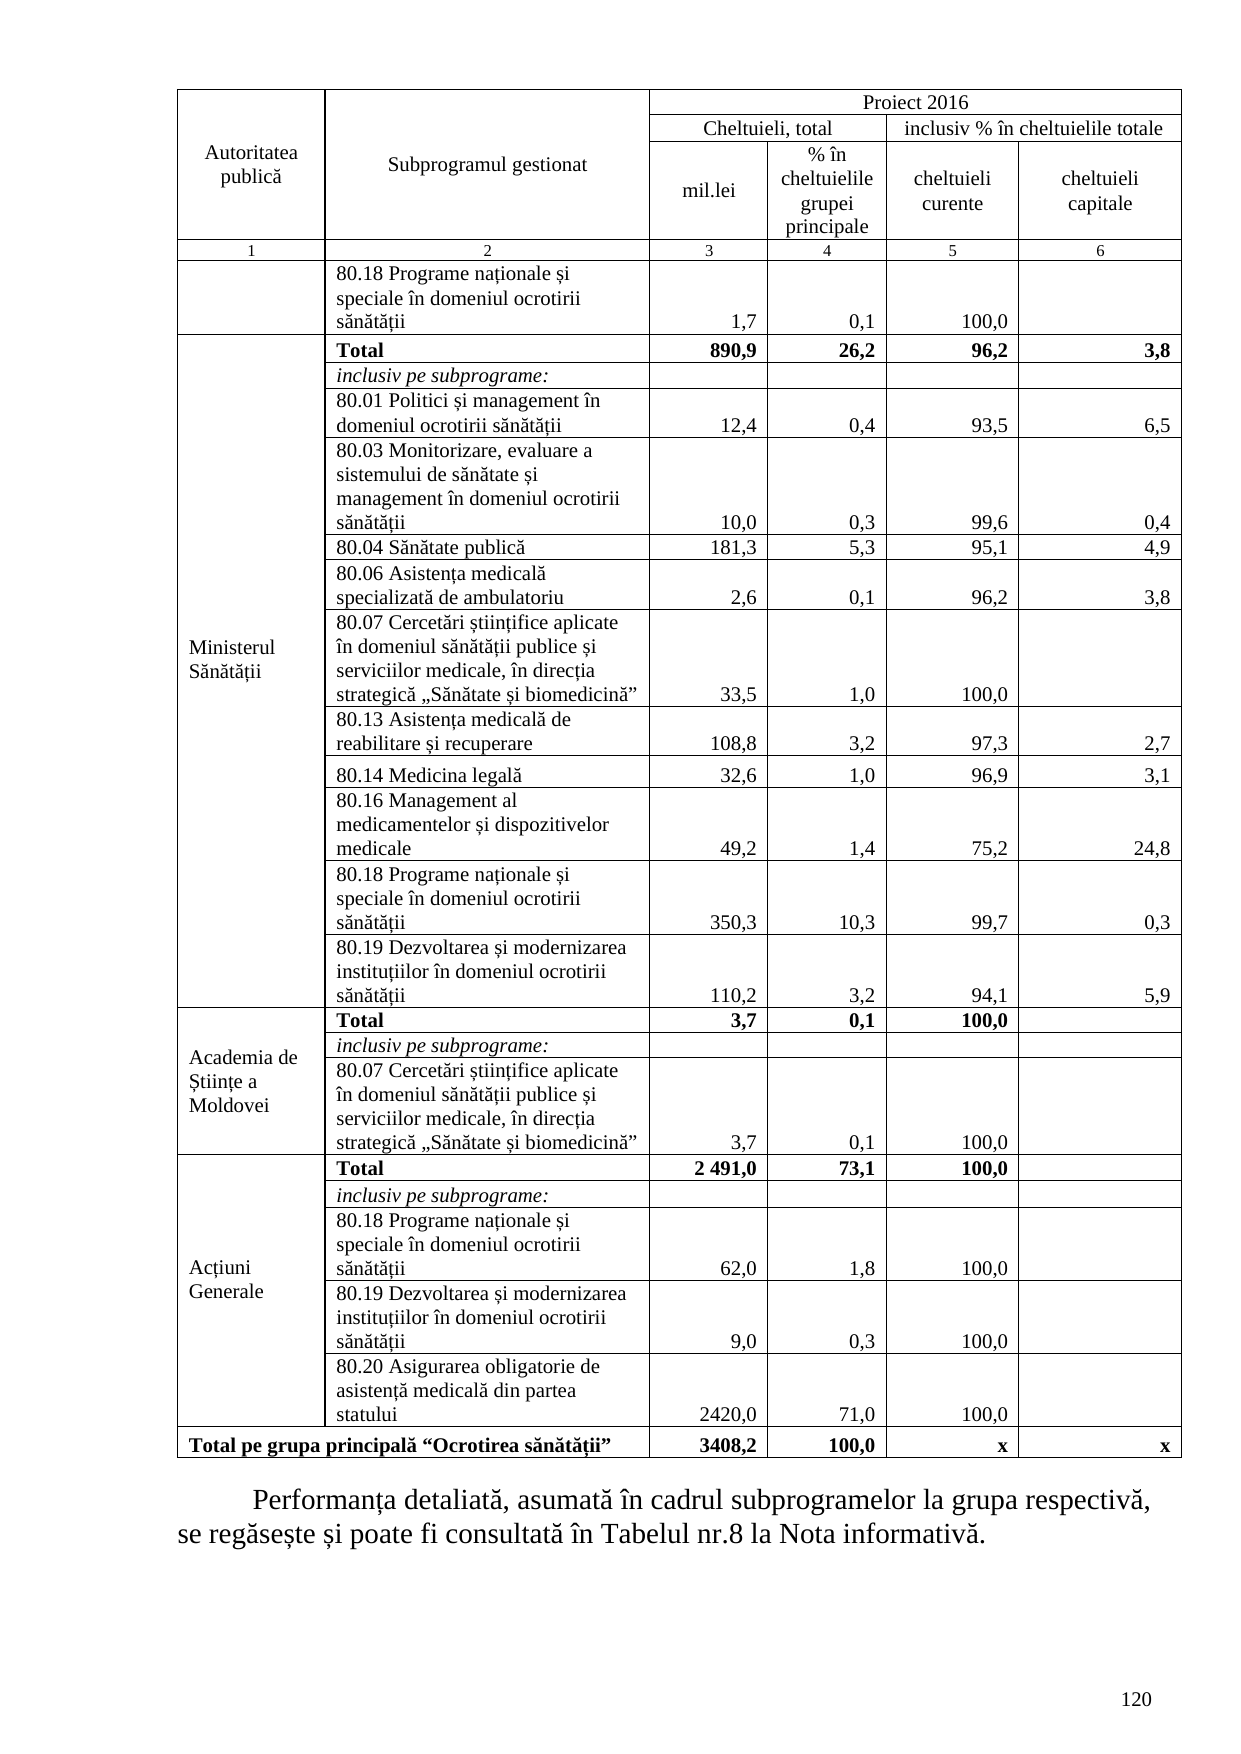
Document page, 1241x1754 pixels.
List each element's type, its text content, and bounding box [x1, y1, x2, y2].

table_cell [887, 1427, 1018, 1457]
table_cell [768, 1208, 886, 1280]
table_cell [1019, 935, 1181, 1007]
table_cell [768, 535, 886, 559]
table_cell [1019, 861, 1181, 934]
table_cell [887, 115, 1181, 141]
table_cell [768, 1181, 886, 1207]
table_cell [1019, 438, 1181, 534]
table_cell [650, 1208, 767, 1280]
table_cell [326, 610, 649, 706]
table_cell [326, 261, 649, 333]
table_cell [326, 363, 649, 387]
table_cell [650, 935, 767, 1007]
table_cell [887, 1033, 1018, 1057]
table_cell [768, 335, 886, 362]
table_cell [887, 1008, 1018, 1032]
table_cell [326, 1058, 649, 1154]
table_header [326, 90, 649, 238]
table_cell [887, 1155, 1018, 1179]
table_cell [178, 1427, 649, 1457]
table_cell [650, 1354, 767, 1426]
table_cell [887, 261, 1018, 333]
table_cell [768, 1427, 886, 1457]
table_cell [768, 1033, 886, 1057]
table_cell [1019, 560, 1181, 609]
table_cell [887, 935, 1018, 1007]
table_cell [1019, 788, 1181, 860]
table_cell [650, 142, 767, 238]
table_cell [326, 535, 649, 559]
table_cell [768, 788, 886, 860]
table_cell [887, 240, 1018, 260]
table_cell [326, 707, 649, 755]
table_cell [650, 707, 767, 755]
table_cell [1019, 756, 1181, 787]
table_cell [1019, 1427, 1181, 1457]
text Performanța detaliată, asumată în cadrul subprogramelor la grupa respectivă, se regăsește și poate fi consultată în Tabelul nr.8 la Nota informativă. [177, 1482, 1152, 1549]
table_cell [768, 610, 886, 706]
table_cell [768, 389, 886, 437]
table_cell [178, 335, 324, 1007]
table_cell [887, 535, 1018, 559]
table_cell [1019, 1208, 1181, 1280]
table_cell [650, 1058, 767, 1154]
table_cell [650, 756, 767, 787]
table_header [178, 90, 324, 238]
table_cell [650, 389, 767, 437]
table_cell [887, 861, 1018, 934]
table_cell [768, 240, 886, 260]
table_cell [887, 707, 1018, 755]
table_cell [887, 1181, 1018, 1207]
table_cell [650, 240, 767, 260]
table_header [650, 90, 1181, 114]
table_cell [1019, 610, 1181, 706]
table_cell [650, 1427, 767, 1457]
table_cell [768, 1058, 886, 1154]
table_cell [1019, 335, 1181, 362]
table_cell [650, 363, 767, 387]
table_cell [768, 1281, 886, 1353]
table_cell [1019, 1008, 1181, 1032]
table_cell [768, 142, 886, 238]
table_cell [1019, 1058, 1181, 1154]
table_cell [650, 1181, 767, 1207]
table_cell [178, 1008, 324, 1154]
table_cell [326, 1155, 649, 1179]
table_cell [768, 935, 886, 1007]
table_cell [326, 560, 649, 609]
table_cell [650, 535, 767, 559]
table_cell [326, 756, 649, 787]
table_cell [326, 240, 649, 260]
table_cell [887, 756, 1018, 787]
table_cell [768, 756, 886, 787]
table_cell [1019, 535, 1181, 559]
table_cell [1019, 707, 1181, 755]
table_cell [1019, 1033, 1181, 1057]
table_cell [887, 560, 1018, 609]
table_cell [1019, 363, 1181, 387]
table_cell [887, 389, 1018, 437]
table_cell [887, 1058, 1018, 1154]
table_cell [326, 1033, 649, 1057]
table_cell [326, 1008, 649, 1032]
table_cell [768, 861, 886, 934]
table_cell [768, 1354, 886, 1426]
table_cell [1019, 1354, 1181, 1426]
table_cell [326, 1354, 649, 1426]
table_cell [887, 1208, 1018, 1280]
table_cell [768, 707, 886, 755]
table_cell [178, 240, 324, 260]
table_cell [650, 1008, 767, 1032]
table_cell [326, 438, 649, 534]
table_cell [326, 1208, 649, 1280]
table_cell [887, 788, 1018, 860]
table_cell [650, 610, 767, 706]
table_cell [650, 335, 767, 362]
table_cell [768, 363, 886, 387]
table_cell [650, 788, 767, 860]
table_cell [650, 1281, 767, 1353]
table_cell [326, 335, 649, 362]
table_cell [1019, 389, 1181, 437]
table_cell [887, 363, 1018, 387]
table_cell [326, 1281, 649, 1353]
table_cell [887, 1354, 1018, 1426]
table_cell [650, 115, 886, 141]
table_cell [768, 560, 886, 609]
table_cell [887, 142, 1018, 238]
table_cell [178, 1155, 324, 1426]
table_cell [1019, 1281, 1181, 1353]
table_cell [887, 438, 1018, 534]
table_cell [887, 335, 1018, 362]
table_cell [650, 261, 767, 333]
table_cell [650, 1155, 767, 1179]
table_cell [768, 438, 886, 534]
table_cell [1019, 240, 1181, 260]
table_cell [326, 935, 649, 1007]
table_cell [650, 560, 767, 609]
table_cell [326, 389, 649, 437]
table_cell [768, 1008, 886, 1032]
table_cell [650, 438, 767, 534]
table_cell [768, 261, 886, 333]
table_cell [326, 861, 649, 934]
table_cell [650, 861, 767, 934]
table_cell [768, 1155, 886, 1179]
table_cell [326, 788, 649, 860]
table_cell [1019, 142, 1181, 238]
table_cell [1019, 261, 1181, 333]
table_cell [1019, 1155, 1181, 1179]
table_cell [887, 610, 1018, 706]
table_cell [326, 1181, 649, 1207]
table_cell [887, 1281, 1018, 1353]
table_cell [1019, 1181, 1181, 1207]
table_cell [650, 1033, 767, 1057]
